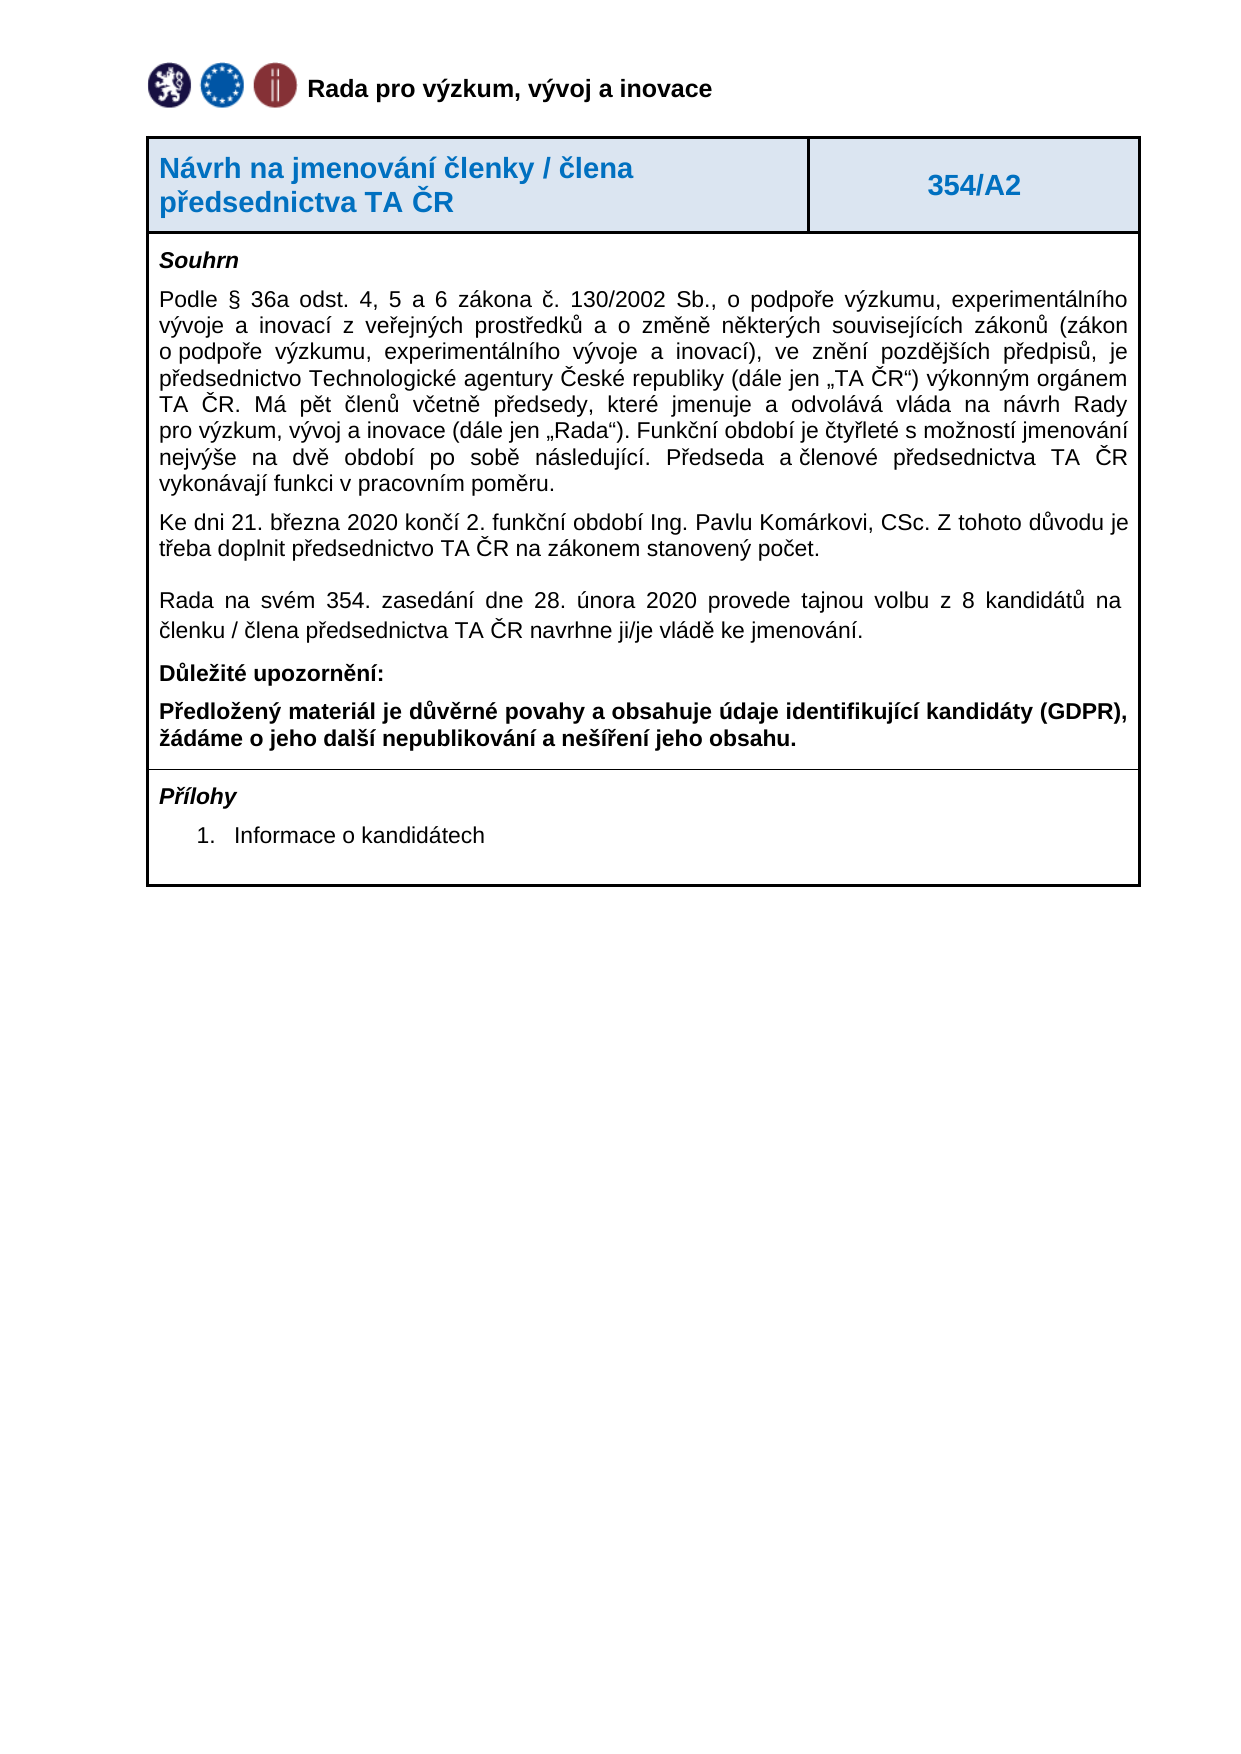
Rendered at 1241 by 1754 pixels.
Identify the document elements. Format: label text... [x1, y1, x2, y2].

table_header 354/A2 [810, 139, 1138, 231]
picture [147, 62, 298, 109]
table_cell Přílohy Informace o kandidátech [149, 770, 1138, 884]
table_cell Souhrn Podle § 36a odst. 4, 5 a 6 zákona č. 130/2002 Sb., o podpoře výzkumu, experimentálního vývoje a inovací z veřejných prostředků a o změně některých souvisejících zákonů (zákon o podpoře výzkumu, experimentálního vývoje a inovací), ve znění pozdějších předpisů, je předsednictvo Technologické agentury České republiky (dále jen „TA ČR“) výkonným orgánem TA ČR. Má pět členů včetně předsedy, které jmenuje a odvolává vláda na návrh Rady pro výzkum, vývoj a inovace (dále jen „Rada“). Funkční období je čtyřleté s možností jmenování nejvýše na dvě období po sobě následující. Předseda a členové předsednictva TA ČR vykonávají funkci v pracovním poměru. Ke dni 21. března 2020 končí 2. funkční období Ing. Pavlu Komárkovi, CSc. Z tohoto důvodu je třeba doplnit předsednictvo TA ČR na zákonem stanovený počet. Rada na svém 354. zasedání dne 28. února 2020 provede tajnou volbu z 8 kandidátů na členku / člena předsednictva TA ČR navrhne ji/je vládě ke jmenování. Důležité upozornění: Předložený materiál je důvěrné povahy a obsahuje údaje identifikující kandidáty (GDPR), žádáme o jeho další nepublikování a nešíření jeho obsahu. [149, 234, 1138, 769]
table_header Návrh na jmenování členky / člena předsednictva TA ČR [149, 139, 807, 231]
